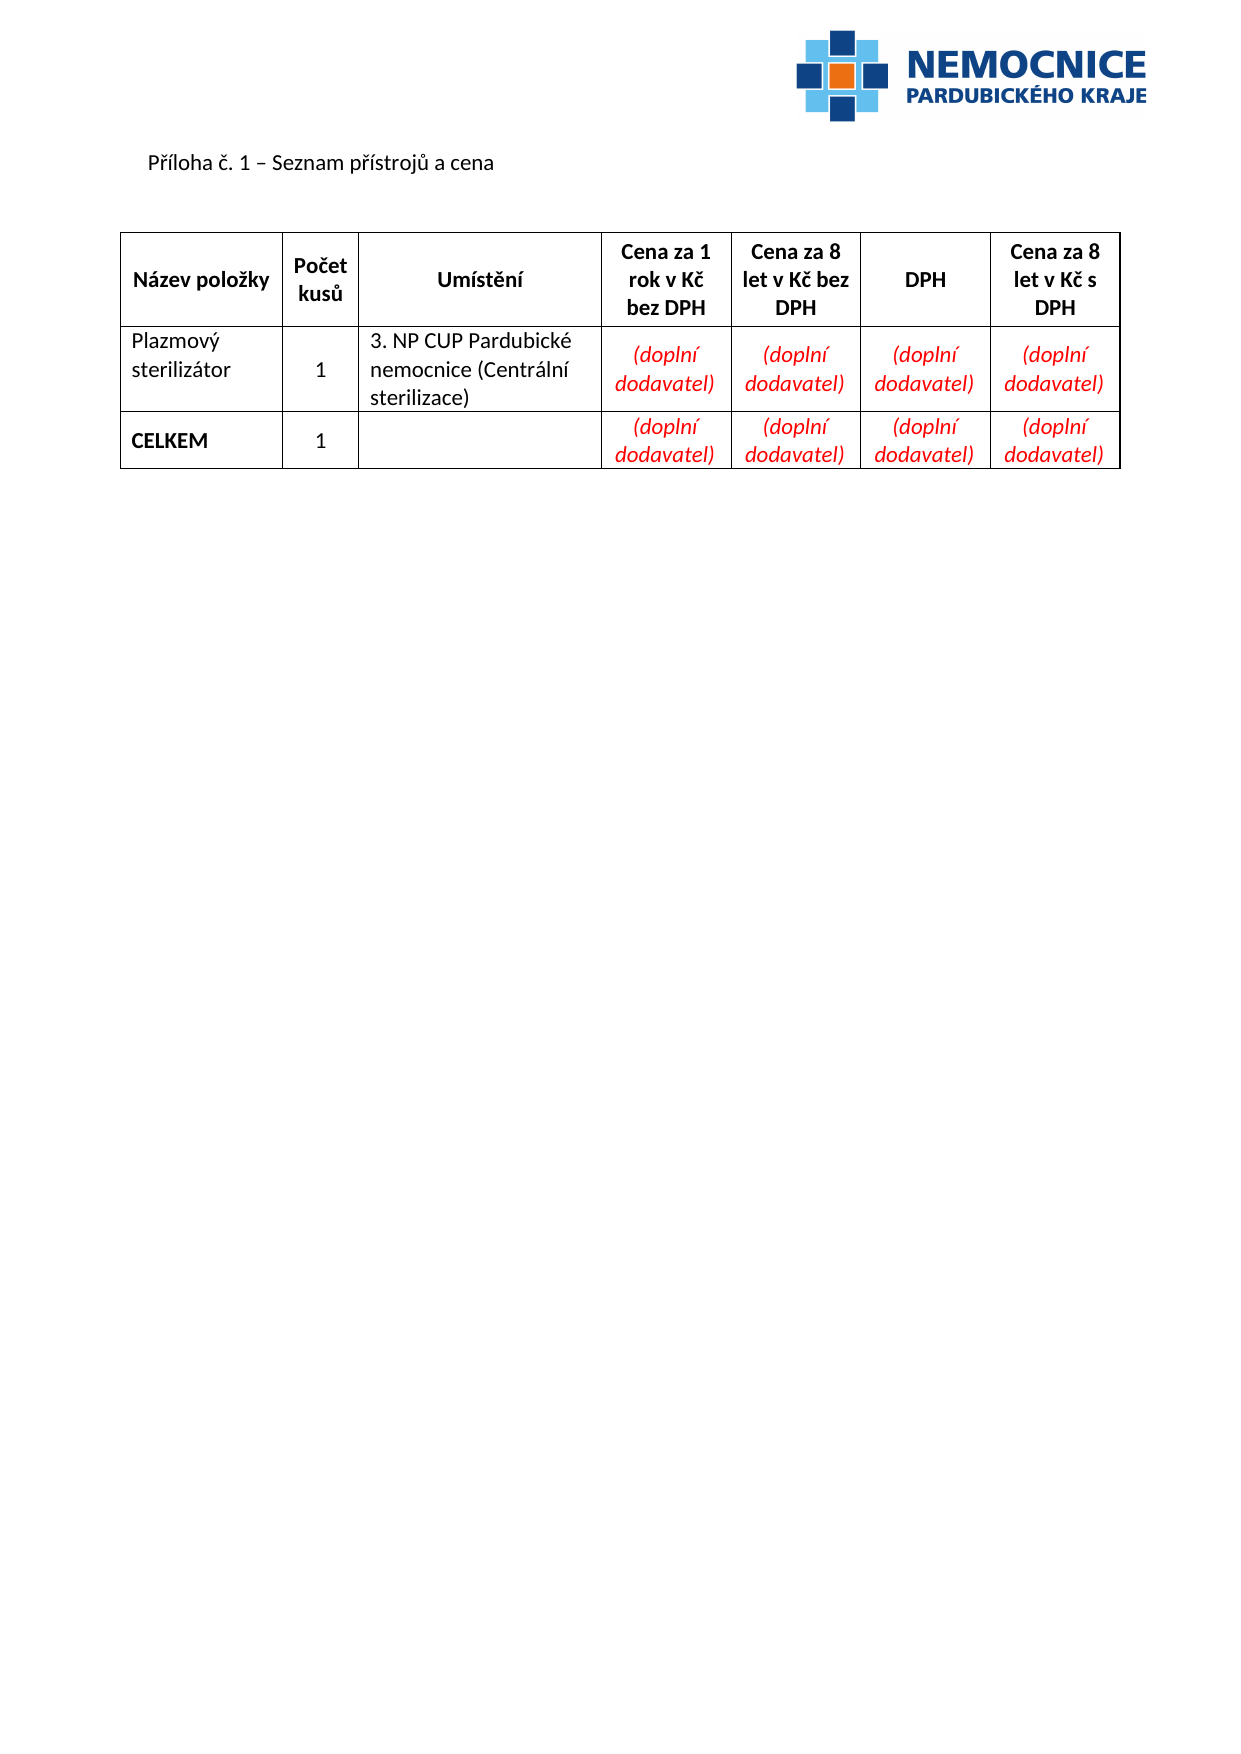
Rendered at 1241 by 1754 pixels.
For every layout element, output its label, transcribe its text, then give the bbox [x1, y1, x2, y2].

table_cell 3. NP CUP Pardubické nemocnice (Centrální sterilizace) [359, 327, 601, 411]
table_header Cena za 1 rok v Kč bez DPH [602, 233, 731, 326]
table_header DPH [861, 233, 990, 326]
table_cell (doplní dodavatel) [991, 412, 1119, 468]
picture [795, 29, 1147, 123]
table_header Cena za 8 let v Kč bez DPH [732, 233, 860, 326]
table_cell (doplní dodavatel) [861, 412, 990, 468]
table_header Umístění [359, 233, 601, 326]
table_cell 1 [283, 412, 358, 468]
table_cell (doplní dodavatel) [602, 412, 731, 468]
table_cell (doplní dodavatel) [861, 327, 990, 411]
table_cell 1 [283, 327, 358, 411]
table_header Cena za 8 let v Kč s DPH [991, 233, 1119, 326]
table_cell (doplní dodavatel) [732, 327, 860, 411]
table_cell Plazmový sterilizátor [121, 327, 282, 411]
table_header Název položky [121, 233, 282, 326]
table_cell CELKEM [121, 412, 282, 468]
text Příloha č. 1 – Seznam přístrojů a cena [148, 148, 1093, 176]
table_cell (doplní dodavatel) [602, 327, 731, 411]
table_header Počet kusů [283, 233, 358, 326]
table_cell [359, 412, 601, 468]
table_cell (doplní dodavatel) [991, 327, 1119, 411]
table_cell (doplní dodavatel) [732, 412, 860, 468]
